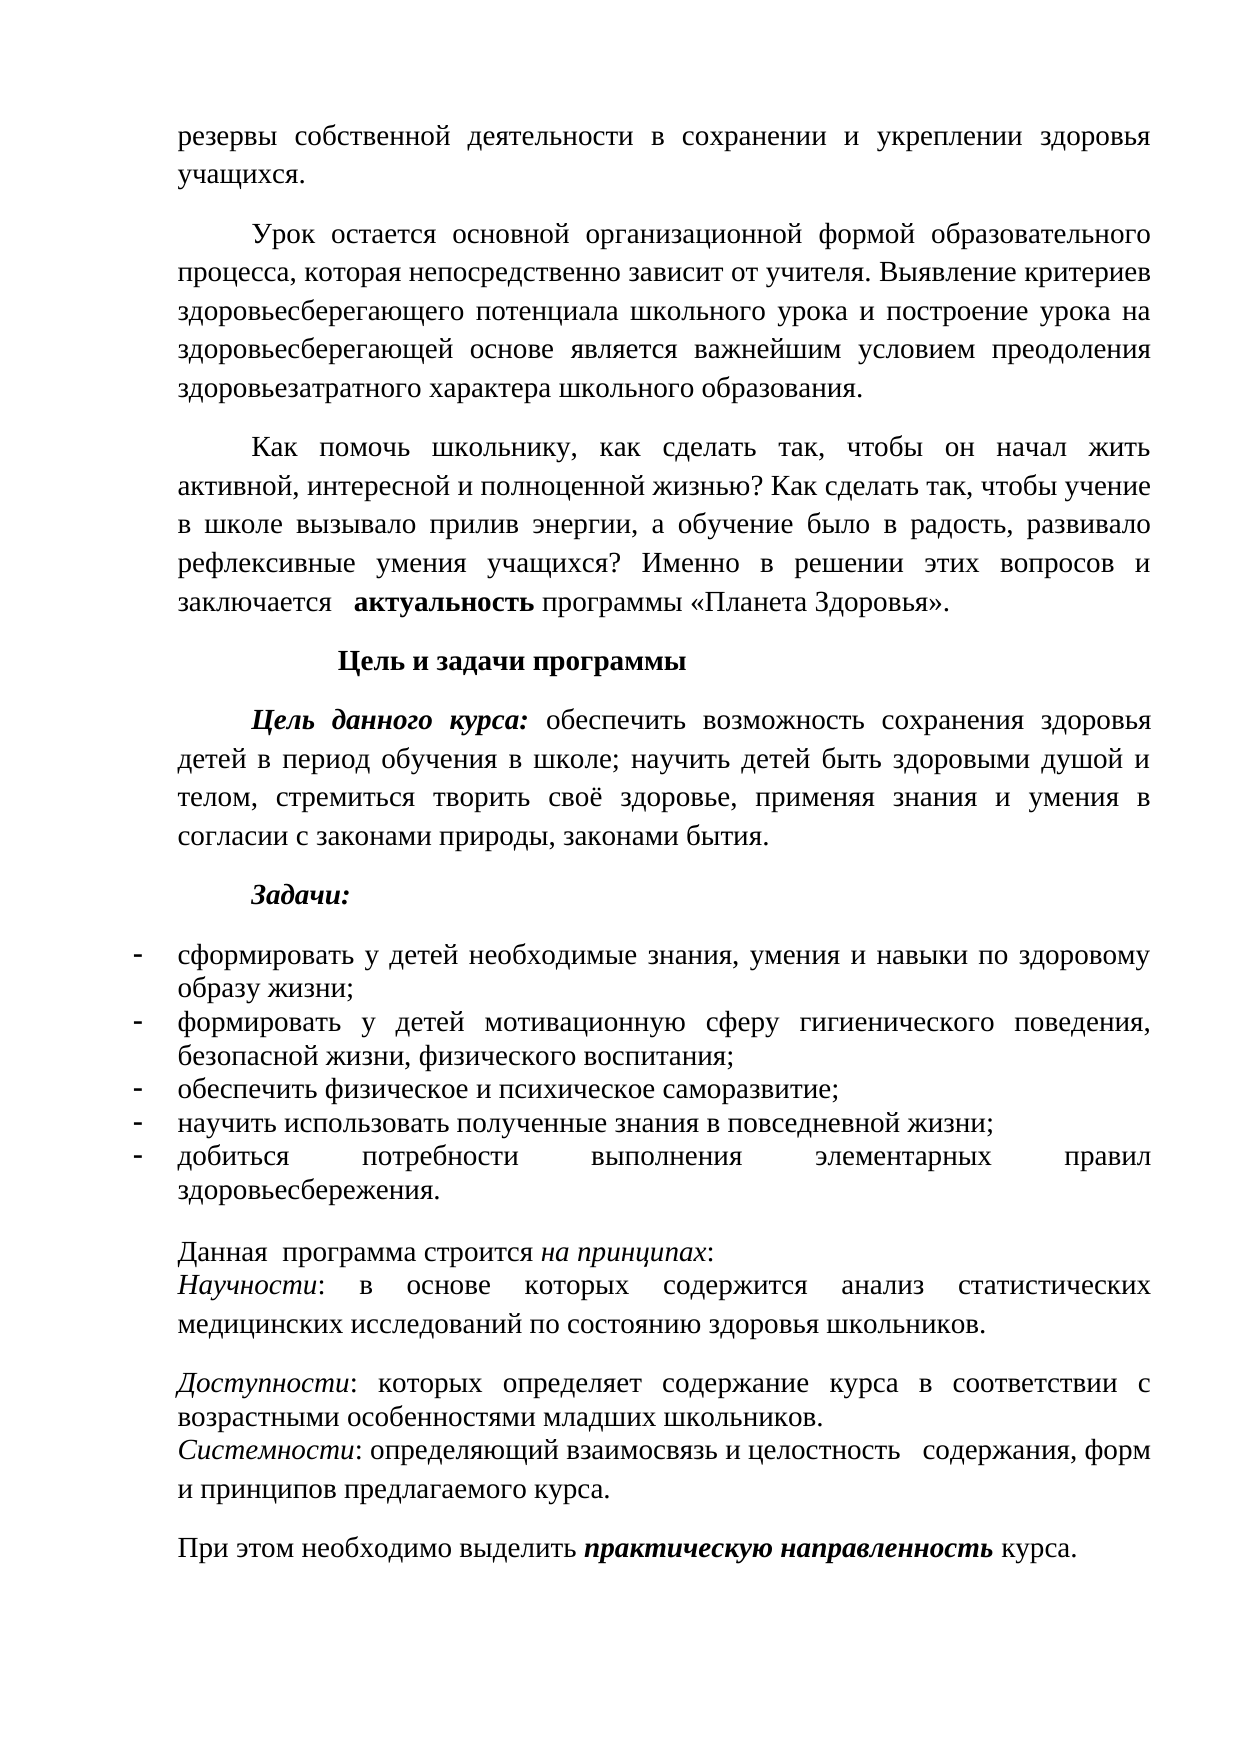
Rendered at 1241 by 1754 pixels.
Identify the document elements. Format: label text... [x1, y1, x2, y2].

list Данная программа строится на принципах: [177, 1234, 1152, 1267]
list обеспечить физическое и психическое саморазвитие; [133, 1071, 1152, 1105]
text Урок остается основной организационной формой образовательного процесса, которая непосредственно зависит от учителя. Выявление критериев здоровьесберегающего потенциала школьного урока и построение урока на здоровьесберегающей основе является важнейшим условием преодоления здоровьезатратного характера школьного образования. [177, 216, 1152, 404]
list Доступности: которых определяет содержание курса в соответствии с возрастными особенностями младших школьников. [177, 1365, 1152, 1432]
text При этом необходимо выделить практическую направленность курса. [177, 1530, 1152, 1564]
list научить использовать полученные знания в повседневной жизни; [133, 1105, 1152, 1138]
list формировать у детей мотивационную сферу гигиенического поведения, безопасной жизни, физического воспитания; [133, 1004, 1152, 1071]
list сформировать у детей необходимые знания, умения и навыки по здоровому образу жизни; [133, 937, 1152, 1004]
text Системности: определяющий взаимосвязь и целостность содержания, форм и принципов предлагаемого курса. [177, 1432, 1152, 1504]
text Цель и задачи программы [177, 643, 1152, 677]
text Как помочь школьнику, как сделать так, чтобы он начал жить активной, интересной и полноценной жизнью? Как сделать так, чтобы учение в школе вызывало прилив энергии, а обучение было в радость, развивало рефлексивные умения учащихся? Именно в решении этих вопросов и заключается актуальность программы «Планета Здоровья». [177, 429, 1152, 617]
text Цель данного курса: обеспечить возможность сохранения здоровья детей в период обучения в школе; научить детей быть здоровыми душой и телом, стремиться творить своё здоровье, применяя знания и умения в согласии с законами природы, законами бытия. [177, 702, 1152, 852]
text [177, 118, 1152, 190]
text Научности: в основе которых содержится анализ статистических медицинских исследований по состоянию здоровья школьников. [177, 1267, 1152, 1339]
list добиться потребности выполнения элементарных правил здоровьесбережения. [133, 1138, 1152, 1206]
text Задачи: [177, 877, 1152, 911]
